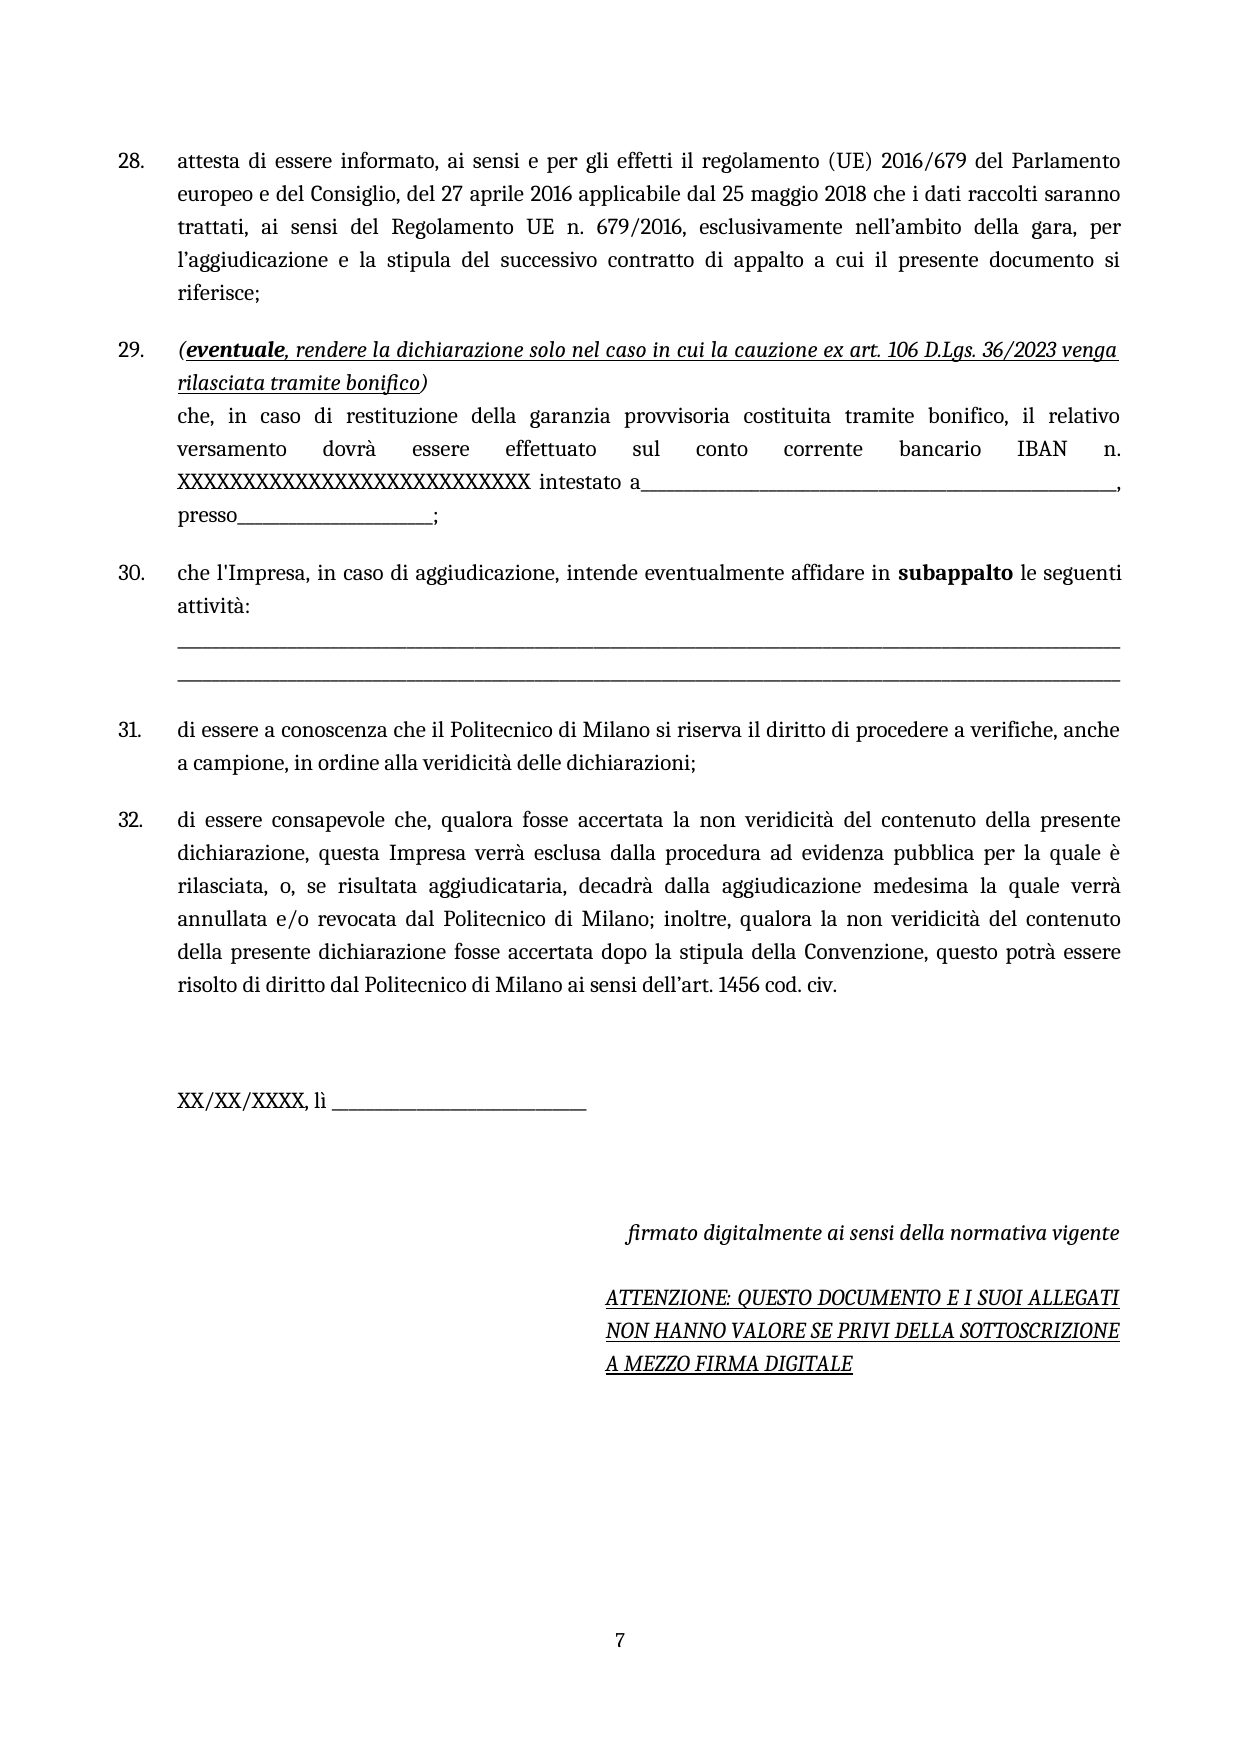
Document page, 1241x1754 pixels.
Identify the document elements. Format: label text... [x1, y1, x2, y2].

list (eventuale, rendere la dichiarazione solo nel caso in cui la cauzione ex art. 106 D.Lgs. 36/2023 venga rilasciata tramite bonifico) [118, 337, 1122, 396]
list che, in caso di restituzione della garanzia provvisoria costituita tramite bonifico, il relativo versamento dovrà essere effettuato sul conto corrente bancario IBAN n. XXXXXXXXXXXXXXXXXXXXXXXXXXX intestato a________________________________________________________, presso_______________________; [177, 403, 1122, 528]
list di essere consapevole che, qualora fosse accertata la non veridicità del contenuto della presente dichiarazione, questa Impresa verrà esclusa dalla procedura ad evidenza pubblica per la quale è rilasciata, o, se risultata aggiudicataria, decadrà dalla aggiudicazione medesima la quale verrà annullata e/o revocata dal Politecnico di Milano; inoltre, qualora la non veridicità del contenuto della presente dichiarazione fosse accertata dopo la stipula della Convenzione, questo potrà essere risolto di diritto dal Politecnico di Milano ai sensi dell’art. 1456 cod. civ. [118, 807, 1122, 998]
list di essere a conoscenza che il Politecnico di Milano si riserva il diritto di procedere a verifiche, anche a campione, in ordine alla veridicità delle dichiarazioni; [118, 716, 1122, 776]
list ATTENZIONE: QUESTO DOCUMENTO E I SUOI ALLEGATI NON HANNO VALORE SE PRIVI DELLA SOTTOSCRIZIONE A MEZZO FIRMA DIGITALE [605, 1285, 1122, 1377]
list XX/XX/XXXX, lì ______________________________ [177, 1088, 1122, 1114]
list che l'Impresa, in caso di aggiudicazione, intende eventualmente affidare in subappalto le seguenti attività: ______________________________________________________________________________________________________________________________________________________________________________________________________________________________ [118, 560, 1122, 685]
list attesta di essere informato, ai sensi e per gli effetti il regolamento (UE) 2016/679 del Parlamento europeo e del Consiglio, del 27 aprile 2016 applicabile dal 25 maggio 2018 che i dati raccolti saranno trattati, ai sensi del Regolamento UE n. 679/2016, esclusivamente nell’ambito della gara, per l’aggiudicazione e la stipula del successivo contratto di appalto a cui il presente documento si riferisce; [118, 148, 1122, 306]
list firmato digitalmente ai sensi della normativa vigente [177, 1219, 1122, 1246]
